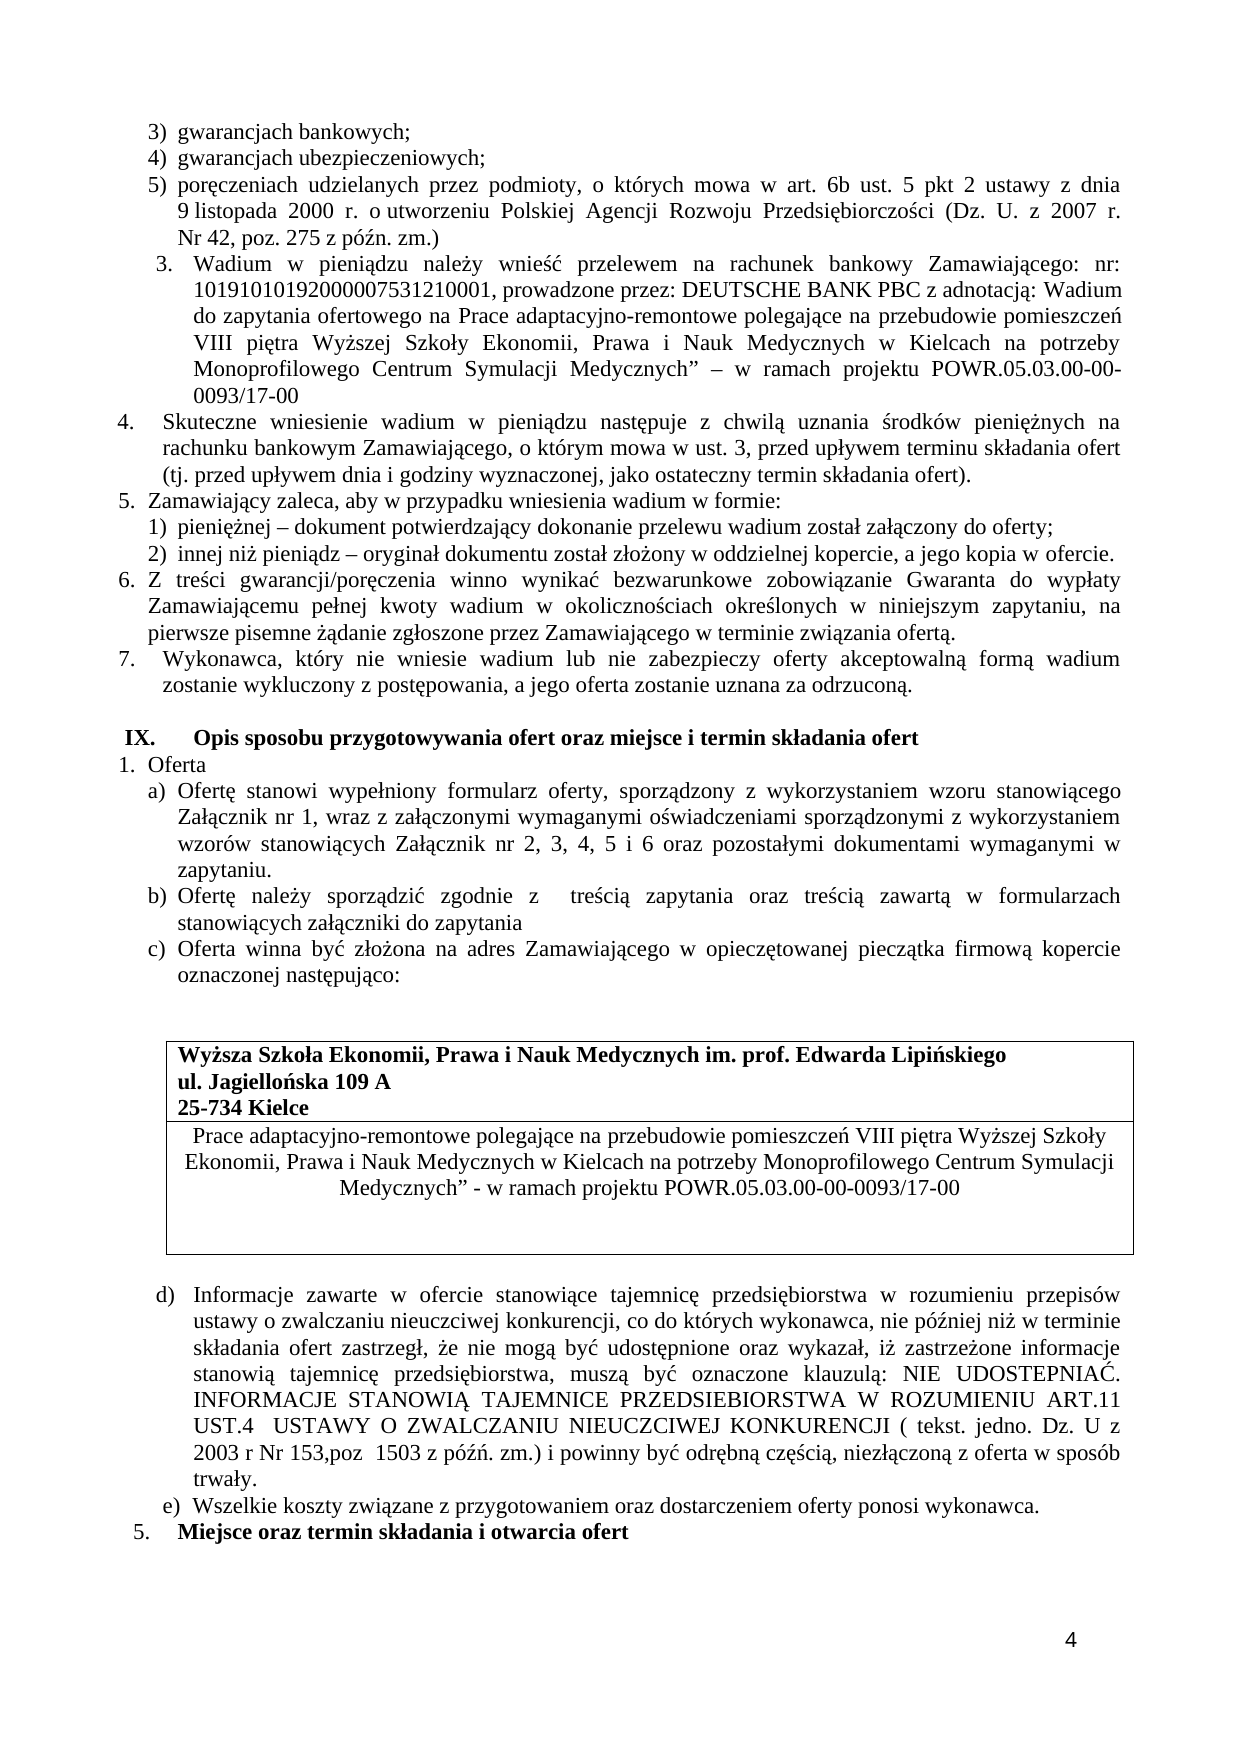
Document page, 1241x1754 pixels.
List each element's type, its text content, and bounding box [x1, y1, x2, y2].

list innej niż pieniądz – oryginał dokumentu został złożony w oddzielnej kopercie, a jego kopia w ofercie. [148, 540, 1122, 566]
list Wykonawca, który nie wniesie wadium lub nie zabezpieczy oferty akceptowalną formą wadium zostanie wykluczony z postępowania, a jego oferta zostanie uznana za odrzuconą. [118, 645, 1122, 698]
list Opis sposobu przygotowywania ofert oraz miejsce i termin składania ofert [156, 724, 1122, 751]
list Oferta winna być złożona na adres Zamawiającego w opieczętowanej pieczątka firmową kopercie oznaczonej następująco: [148, 935, 1122, 988]
list gwarancjach ubezpieczeniowych; [148, 144, 1122, 171]
list Ofertę należy sporządzić zgodnie z treścią zapytania oraz treścią zawartą w formularzach stanowiących załączniki do zapytania [148, 882, 1122, 935]
list Oferta [118, 751, 1122, 777]
list Z treści gwarancji/poręczenia winno wynikać bezwarunkowe zobowiązanie Gwaranta do wypłaty Zamawiającemu pełnej kwoty wadium w okolicznościach określonych w niniejszym zapytaniu, na pierwsze pisemne żądanie zgłoszone przez Zamawiającego w terminie związania ofertą. [118, 566, 1122, 645]
table_cell Prace adaptacyjno-remontowe polegające na przebudowie pomieszczeń VIII piętra Wyższej Szkoły Ekonomii, Prawa i Nauk Medycznych w Kielcach na potrzeby Monoprofilowego Centrum Symulacji Medycznych” - w ramach projektu POWR.05.03.00-00-0093/17-00 [167, 1122, 1133, 1253]
list gwarancjach bankowych; [148, 118, 1122, 144]
list poręczeniach udzielanych przez podmioty, o których mowa w art. 6b ust. 5 pkt 2 ustawy z dnia 9 listopada 2000 r. o utworzeniu Polskiej Agencji Rozwoju Przedsiębiorczości (Dz. U. z 2007 r. Nr 42, poz. 275 z późn. zm.) [148, 171, 1122, 250]
list Zamawiający zaleca, aby w przypadku wniesienia wadium w formie: [118, 487, 1122, 513]
list Ofertę stanowi wypełniony formularz oferty, sporządzony z wykorzystaniem wzoru stanowiącego Załącznik nr 1, wraz z załączonymi wymaganymi oświadczeniami sporządzonymi z wykorzystaniem wzorów stanowiących Załącznik nr 2, 3, 4, 5 i 6 oraz pozostałymi dokumentami wymaganymi w zapytaniu. [148, 777, 1122, 882]
list pieniężnej – dokument potwierdzający dokonanie przelewu wadium został załączony do oferty; [148, 513, 1122, 540]
list Miejsce oraz termin składania i otwarcia ofert [133, 1518, 1122, 1544]
list Wadium w pieniądzu należy wnieść przelewem na rachunek bankowy Zamawiającego: nr: 10191010192000007531210001, prowadzone przez: DEUTSCHE BANK PBC z adnotacją: Wadium do zapytania ofertowego na Prace adaptacyjno-remontowe polegające na przebudowie pomieszczeń VIII piętra Wyższej Szkoły Ekonomii, Prawa i Nauk Medycznych w Kielcach na potrzeby Monoprofilowego Centrum Symulacji Medycznych” – w ramach projektu POWR.05.03.00-00-0093/17-00 [156, 250, 1122, 408]
list Informacje zawarte w ofercie stanowiące tajemnicę przedsiębiorstwa w rozumieniu przepisów ustawy o zwalczaniu nieuczciwej konkurencji, co do których wykonawca, nie później niż w terminie składania ofert zastrzegł, że nie mogą być udostępnione oraz wykazał, iż zastrzeżone informacje stanowią tajemnicę przedsiębiorstwa, muszą być oznaczone klauzulą: NIE UDOSTEPNIAĆ. INFORMACJE STANOWIĄ TAJEMNICE PRZEDSIEBIORSTWA W ROZUMIENIU ART.11 UST.4 USTAWY O ZWALCZANIU NIEUCZCIWEJ KONKURENCJI ( tekst. jedno. Dz. U z 2003 r Nr 153,poz 1503 z późń. zm.) i powinny być odrębną częścią, niezłączoną z oferta w sposób trwały. [156, 1281, 1122, 1492]
table_header Wyższa Szkoła Ekonomii, Prawa i Nauk Medycznych im. prof. Edwarda Lipińskiego ul. Jagiellońska 109 A 25-734 Kielce [167, 1042, 1133, 1121]
list Wszelkie koszty związane z przygotowaniem oraz dostarczeniem oferty ponosi wykonawca. [162, 1492, 1122, 1518]
list Skuteczne wniesienie wadium w pieniądzu następuje z chwilą uznania środków pieniężnych na rachunku bankowym Zamawiającego, o którym mowa w ust. 3, przed upływem terminu składania ofert (tj. przed upływem dnia i godziny wyznaczonej, jako ostateczny termin składania ofert). [117, 408, 1122, 487]
